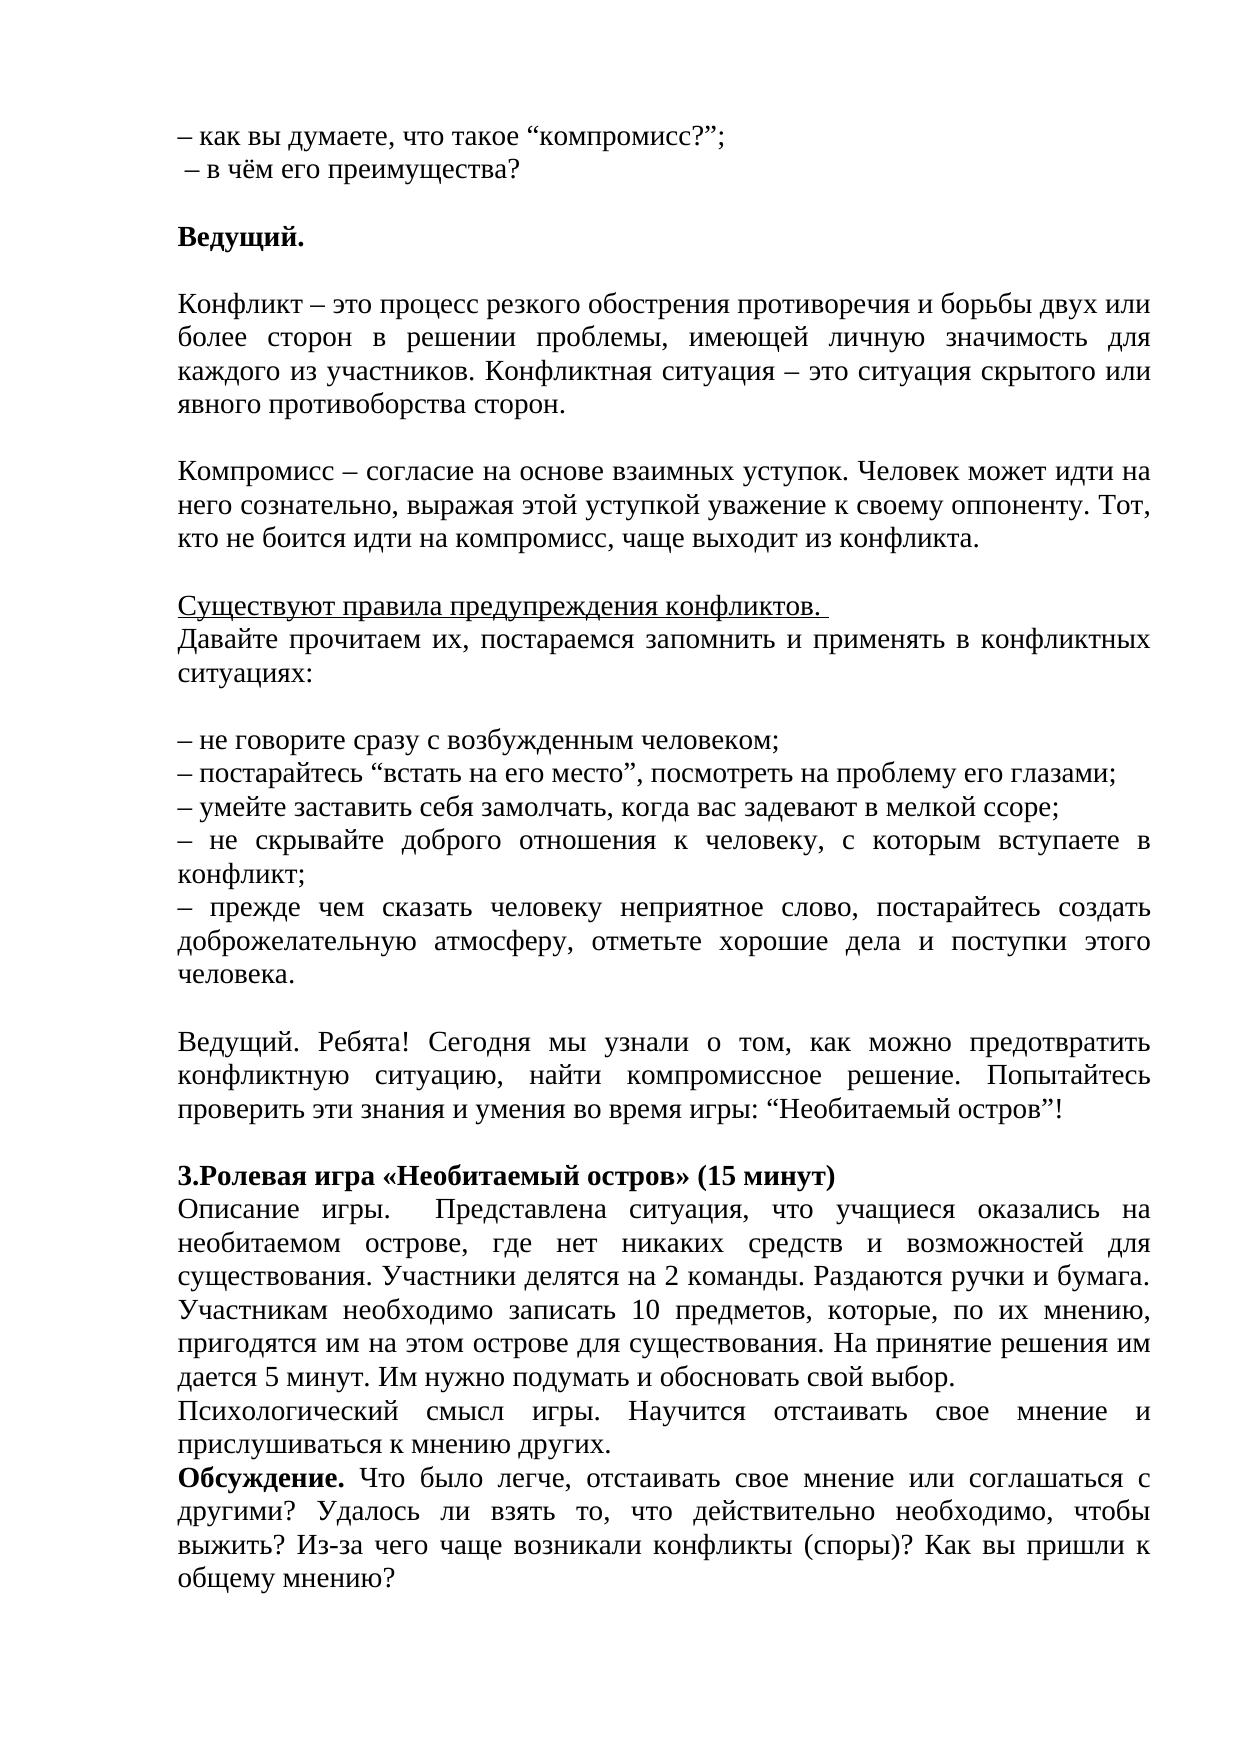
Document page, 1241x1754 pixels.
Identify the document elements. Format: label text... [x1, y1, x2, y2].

text Психологический смысл игры. Научится отстаивать свое мнение и прислушиваться к мнению других. [177, 1393, 1152, 1460]
text Обсуждение. Что было легче, отстаивать свое мнение или соглашаться с другими? Удалось ли взять то, что действительно необходимо, чтобы выжить? Из-за чего чаще возникали конфликты (споры)? Как вы пришли к общему мнению? [177, 1460, 1152, 1594]
text – в чём его преимущества? [177, 152, 1152, 185]
text Ведущий. Ребята! Сегодня мы узнали о том, как можно предотвратить конфликтную ситуацию, найти компромиссное решение. Попытайтесь проверить эти знания и умения во время игры: “Необитаемый остров”! [177, 1024, 1152, 1124]
text Существуют правила предупреждения конфликтов. [177, 588, 1152, 621]
text – как вы думаете, что такое “компромисс?”; [177, 118, 1152, 152]
text – умейте заставить себя замолчать, когда вас задевают в мелкой ссоре; [177, 789, 1152, 822]
text – постарайтесь “встать на его место”, посмотреть на проблему его глазами; [177, 755, 1152, 789]
text Конфликт – это процесс резкого обострения противоречия и борьбы двух или более сторон в решении проблемы, имеющей личную значимость для каждого из участников. Конфликтная ситуация – это ситуация скрытого или явного противоборства сторон. [177, 286, 1152, 420]
text Ведущий. [177, 219, 1152, 252]
text – не скрывайте доброго отношения к человеку, с которым вступаете в конфликт; [177, 822, 1152, 889]
text – не говорите сразу с возбужденным человеком; [177, 722, 1152, 755]
text – прежде чем сказать человеку неприятное слово, постарайтесь создать доброжелательную атмосферу, отметьте хорошие дела и поступки этого человека. [177, 889, 1152, 990]
text Давайте прочитаем их, постараемся запомнить и применять в конфликтных ситуациях: [177, 621, 1152, 688]
text 3.Ролевая игра «Необитаемый остров» (15 минут) [177, 1158, 1152, 1191]
text Компромисс – согласие на основе взаимных уступок. Человек может идти на него сознательно, выражая этой уступкой уважение к своему оппоненту. Тот, кто не боится идти на компромисс, чаще выходит из конфликта. [177, 453, 1152, 554]
text Описание игры. Представлена ситуация, что учащиеся оказались на необитаемом острове, где нет никаких средств и возможностей для существования. Участники делятся на 2 команды. Раздаются ручки и бумага. Участникам необходимо записать 10 предметов, которые, по их мнению, пригодятся им на этом острове для существования. На принятие решения им дается 5 минут. Им нужно подумать и обосновать свой выбор. [177, 1191, 1152, 1393]
